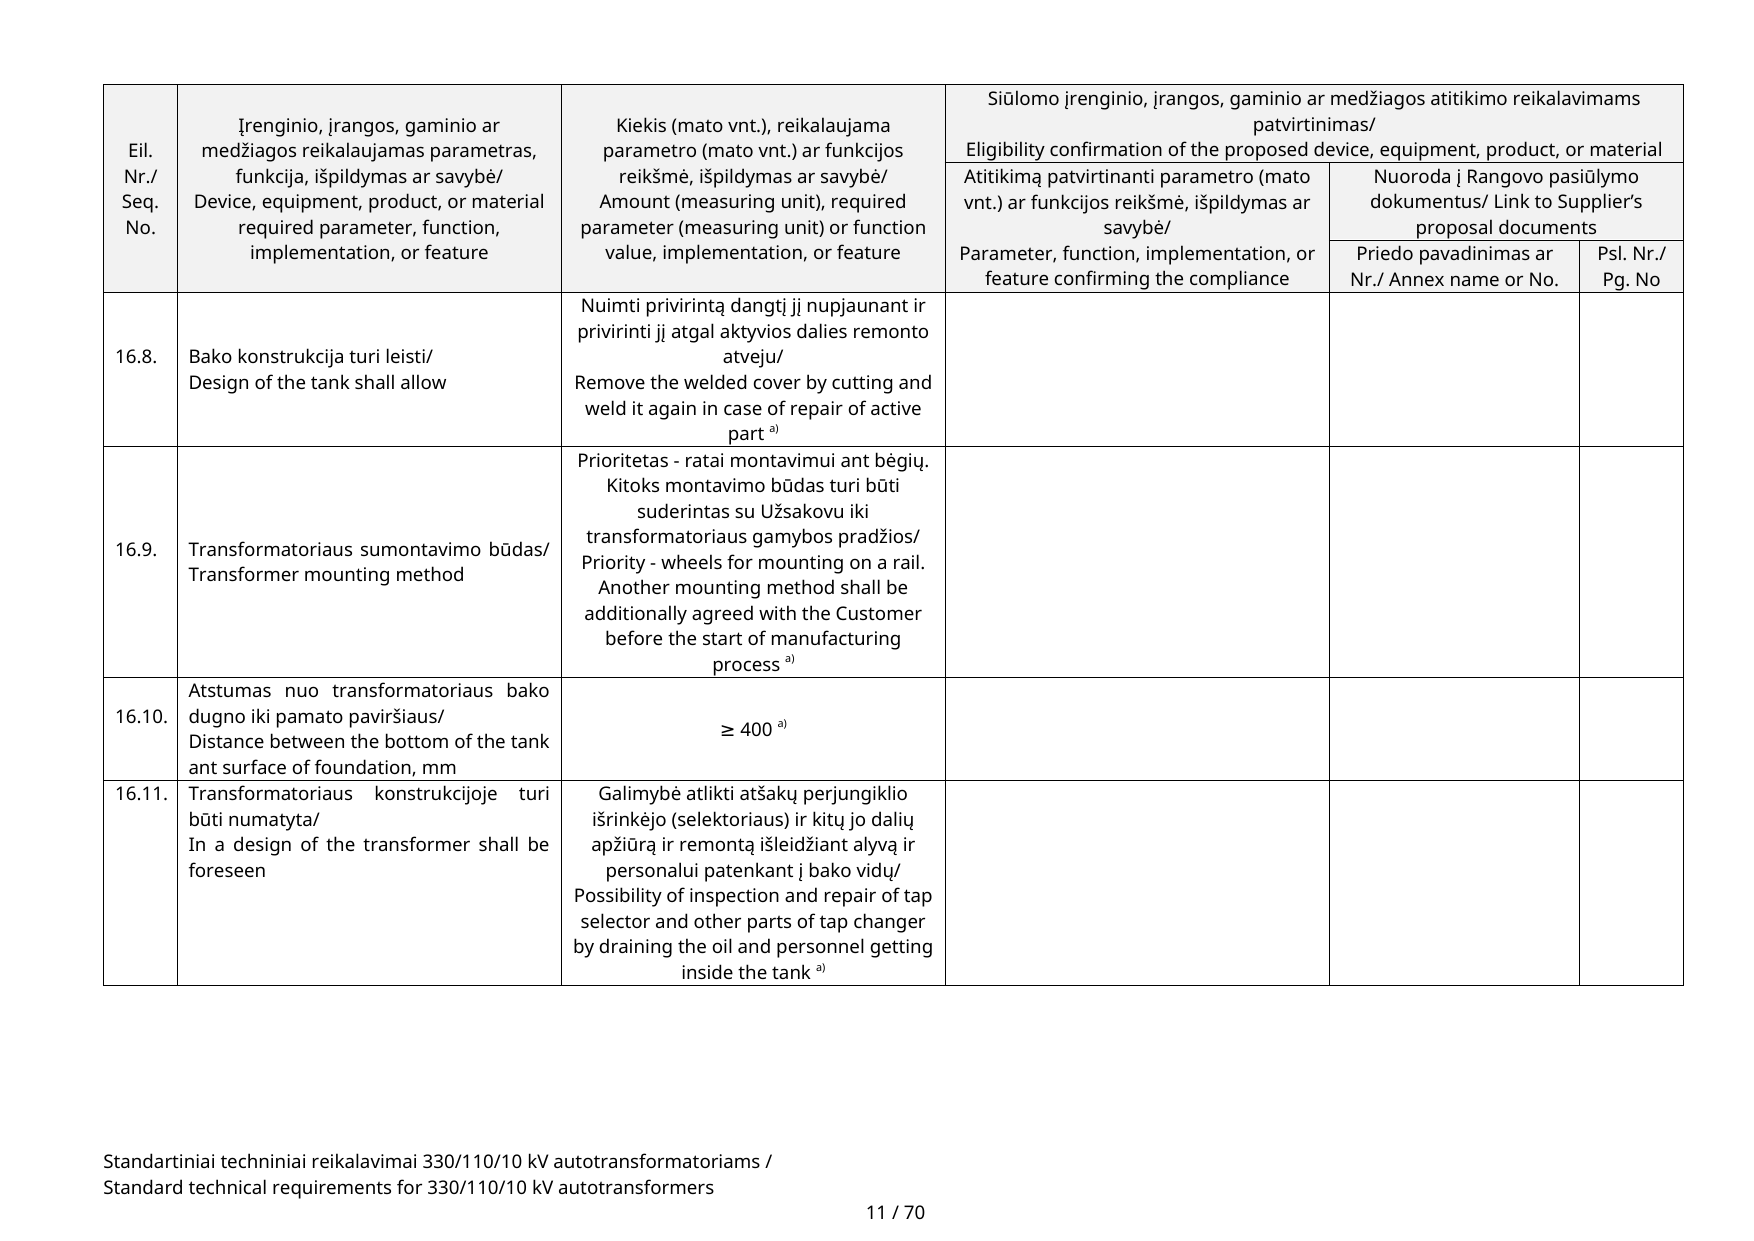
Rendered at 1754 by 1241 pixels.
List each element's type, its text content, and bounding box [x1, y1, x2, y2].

table_cell [104, 447, 177, 677]
table_header Eil. Nr./ Seq. No. [104, 85, 177, 292]
table_cell [1330, 447, 1579, 677]
table_cell [104, 678, 177, 780]
table_cell Bako konstrukcija turi leisti/ Design of the tank shall allow [178, 293, 561, 446]
table_cell Priedo pavadinimas ar Nr./ Annex name or No. [1330, 241, 1579, 292]
table_cell Transformatoriaus sumontavimo būdas/ Transformer mounting method [178, 447, 561, 677]
table_cell Nuimti privirintą dangtį jį nupjaunant ir privirinti jį atgal aktyvios dalies remonto atveju/ Remove the welded cover by cutting and weld it again in case of repair of active part a) [562, 293, 945, 446]
table_cell ≥ 400 a) [562, 678, 945, 780]
table_cell Atstumas nuo transformatoriaus bako dugno iki pamato paviršiaus/ Distance between the bottom of the tank ant surface of foundation, mm [178, 678, 561, 780]
table_cell [1580, 678, 1683, 780]
table_cell [946, 678, 1329, 780]
table_cell Psl. Nr./ Pg. No [1580, 241, 1683, 292]
table_header Įrenginio, įrangos, gaminio ar medžiagos reikalaujamas parametras, funkcija, išpildymas ar savybė/ Device, equipment, product, or material required parameter, function, implementation, or feature [178, 85, 561, 292]
table_cell Galimybė atlikti atšakų perjungiklio išrinkėjo (selektoriaus) ir kitų jo dalių apžiūrą ir remontą išleidžiant alyvą ir personalui patenkant į bako vidų/ Possibility of inspection and repair of tap selector and other parts of tap changer by draining the oil and personnel getting inside the tank a) [562, 781, 945, 985]
table_cell [104, 781, 177, 985]
table_cell [1580, 293, 1683, 446]
table_cell [946, 293, 1329, 446]
table_cell Prioritetas - ratai montavimui ant bėgių. Kitoks montavimo būdas turi būti suderintas su Užsakovu iki transformatoriaus gamybos pradžios/ Priority - wheels for mounting on a rail. Another mounting method shall be additionally agreed with the Customer before the start of manufacturing process a) [562, 447, 945, 677]
table_header Siūlomo įrenginio, įrangos, gaminio ar medžiagos atitikimo reikalavimams patvirtinimas/ Eligibility confirmation of the proposed device, equipment, product, or material [946, 85, 1683, 162]
table_cell [1580, 781, 1683, 985]
table_cell [946, 781, 1329, 985]
table_cell [104, 293, 177, 446]
table_cell [1330, 678, 1579, 780]
table_cell [1580, 447, 1683, 677]
table_cell Nuoroda į Rangovo pasiūlymo dokumentus/ Link to Supplier’s proposal documents [1330, 163, 1683, 239]
table_cell Atitikimą patvirtinanti parametro (mato vnt.) ar funkcijos reikšmė, išpildymas ar savybė/ Parameter, function, implementation, or feature confirming the compliance [946, 163, 1329, 292]
table_cell [946, 447, 1329, 677]
table_cell [1330, 293, 1579, 446]
table_cell Transformatoriaus konstrukcijoje turi būti numatyta/ In a design of the transformer shall be foreseen [178, 781, 561, 985]
table_cell [1330, 781, 1579, 985]
table_header Kiekis (mato vnt.), reikalaujama parametro (mato vnt.) ar funkcijos reikšmė, išpildymas ar savybė/ Amount (measuring unit), required parameter (measuring unit) or function value, implementation, or feature [562, 85, 945, 292]
